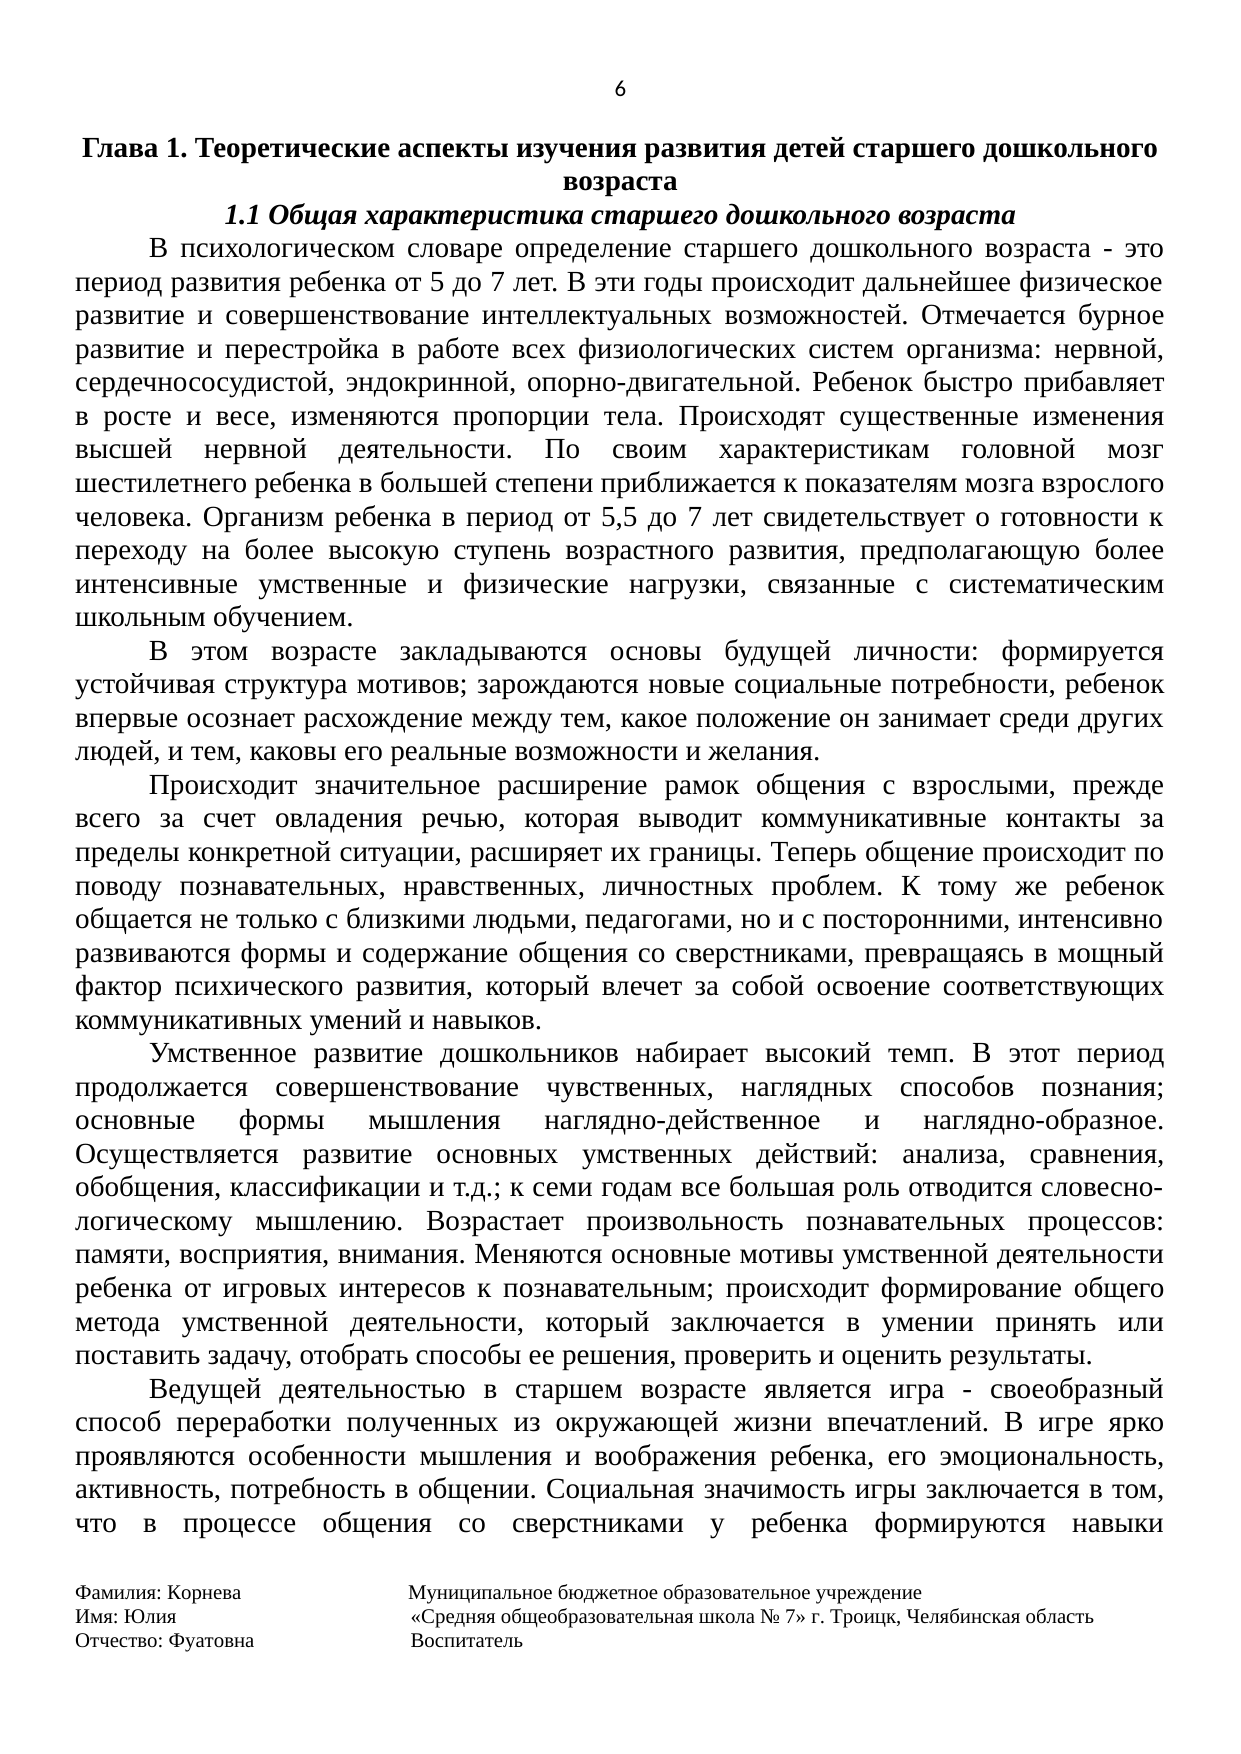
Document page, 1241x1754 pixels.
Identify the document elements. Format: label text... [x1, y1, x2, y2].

text Умственное развитие дошкольников набирает высокий темп. В этот период продолжается совершенствование чувственных, наглядных способов познания; основные формы мышления наглядно-действенное и наглядно-образное. Осуществляется развитие основных умственных действий: анализа, сравнения, обобщения, классификации и т.д.; к семи годам все большая роль отводится словесно-логическому мышлению. Возрастает произвольность познавательных процессов: памяти, восприятия, внимания. Меняются основные мотивы умственной деятельности ребенка от игровых интересов к познавательным; происходит формирование общего метода умственной деятельности, который заключается в умении принять или поставить задачу, отобрать способы ее решения, проверить и оценить результаты. [75, 1035, 1165, 1371]
text Глава 1. Теоретические аспекты изучения развития детей старшего дошкольного возраста [75, 130, 1165, 197]
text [75, 1371, 1165, 1538]
text В психологическом словаре определение старшего дошкольного возраста - это период развития ребенка от 5 до 7 лет. В эти годы происходит дальнейшее физическое развитие и совершенствование интеллектуальных возможностей. Отмечается бурное развитие и перестройка в работе всех физиологических систем организма: нервной, сердечнососудистой, эндокринной, опорно-двигательной. Ребенок быстро прибавляет в росте и весе, изменяются пропорции тела. Происходят существенные изменения высшей нервной деятельности. По своим характеристикам головной мозг шестилетнего ребенка в большей степени приближается к показателям мозга взрослого человека. Организм ребенка в период от 5,5 до 7 лет свидетельствует о готовности к переходу на более высокую ступень возрастного развития, предполагающую более интенсивные умственные и физические нагрузки, связанные с систематическим школьным обучением. [75, 230, 1165, 633]
text Происходит значительное расширение рамок общения с взрослыми, прежде всего за счет овладения речью, которая выводит коммуникативные контакты за пределы конкретной ситуации, расширяет их границы. Теперь общение происходит по поводу познавательных, нравственных, личностных проблем. К тому же ребенок общается не только с близкими людьми, педагогами, но и с посторонними, интенсивно развиваются формы и содержание общения со сверстниками, превращаясь в мощный фактор психического развития, который влечет за собой освоение соответствующих коммуникативных умений и навыков. [75, 767, 1165, 1035]
text 1.1 Общая характеристика старшего дошкольного возраста [75, 197, 1165, 230]
text В этом возрасте закладываются основы будущей личности: формируется устойчивая структура мотивов; зарождаются новые социальные потребности, ребенок впервые осознает расхождение между тем, какое положение он занимает среди других людей, и тем, каковы его реальные возможности и желания. [75, 633, 1165, 767]
